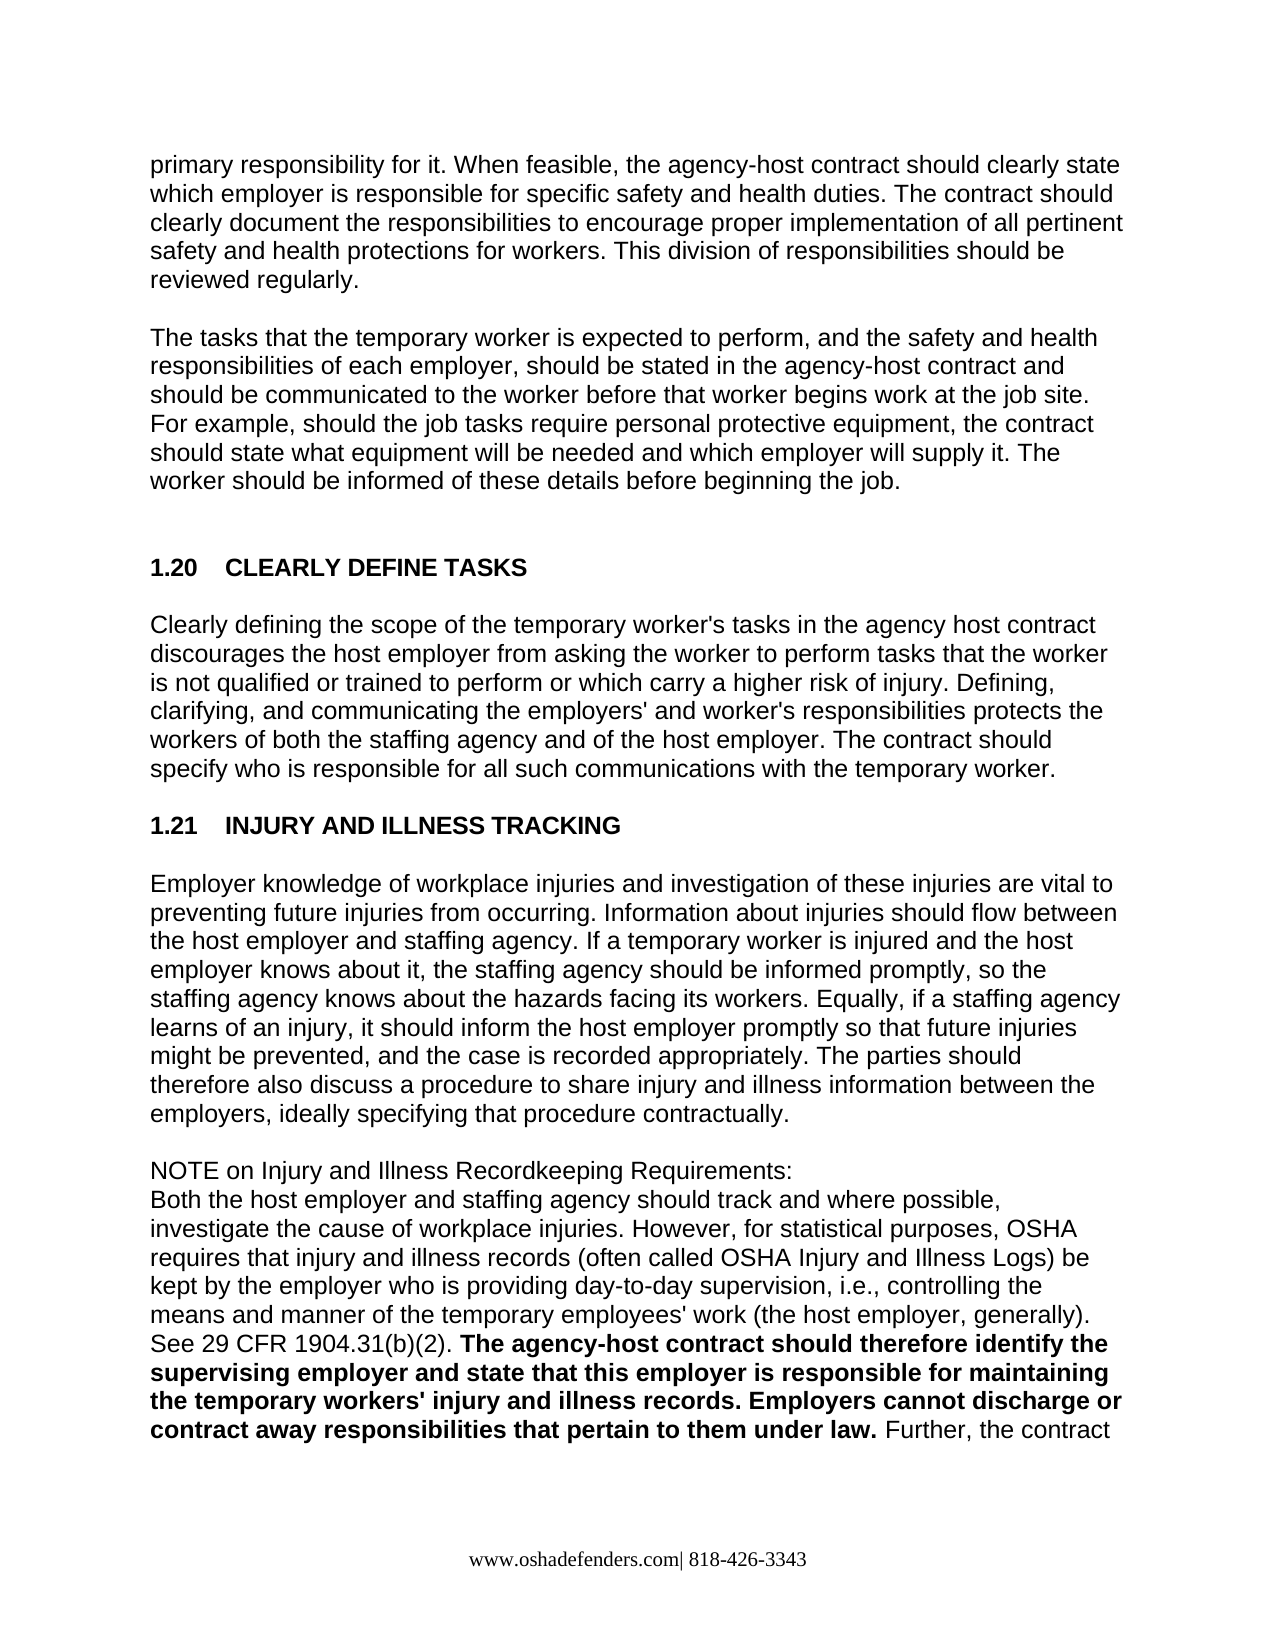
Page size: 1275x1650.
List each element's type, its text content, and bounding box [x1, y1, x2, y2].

text Employer knowledge of workplace injuries and investigation of these injuries are vital to preventing future injuries from occurring. Information about injuries should flow between the host employer and staffing agency. If a temporary worker is injured and the host employer knows about it, the staffing agency should be informed promptly, so the staffing agency knows about the hazards facing its workers. Equally, if a staffing agency learns of an injury, it should inform the host employer promptly so that future injuries might be prevented, and the case is recorded appropriately. The parties should therefore also discuss a procedure to share injury and illness information between the employers, ideally specifying that procedure contractually. [150, 869, 1125, 1127]
subtitle CLEARLY DEFINE TASKS [150, 552, 1125, 581]
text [150, 150, 1125, 294]
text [150, 1185, 1125, 1444]
text Clearly defining the scope of the temporary worker's tasks in the agency host contract discourages the host employer from asking the worker to perform tasks that the worker is not qualified or trained to perform or which carry a higher risk of injury. Defining, clarifying, and communicating the employers' and worker's responsibilities protects the workers of both the staffing agency and of the host employer. The contract should specify who is responsible for all such communications with the temporary worker. [150, 610, 1125, 782]
text NOTE on Injury and Illness Recordkeeping Requirements: [150, 1156, 1125, 1185]
subtitle INJURY AND ILLNESS TRACKING [150, 811, 1125, 840]
text For example, should the job tasks require personal protective equipment, the contract should state what equipment will be needed and which employer will supply it. The worker should be informed of these details before beginning the job. [150, 409, 1125, 495]
text The tasks that the temporary worker is expected to perform, and the safety and health responsibilities of each employer, should be stated in the agency-host contract and should be communicated to the worker before that worker begins work at the job site. [150, 322, 1125, 409]
